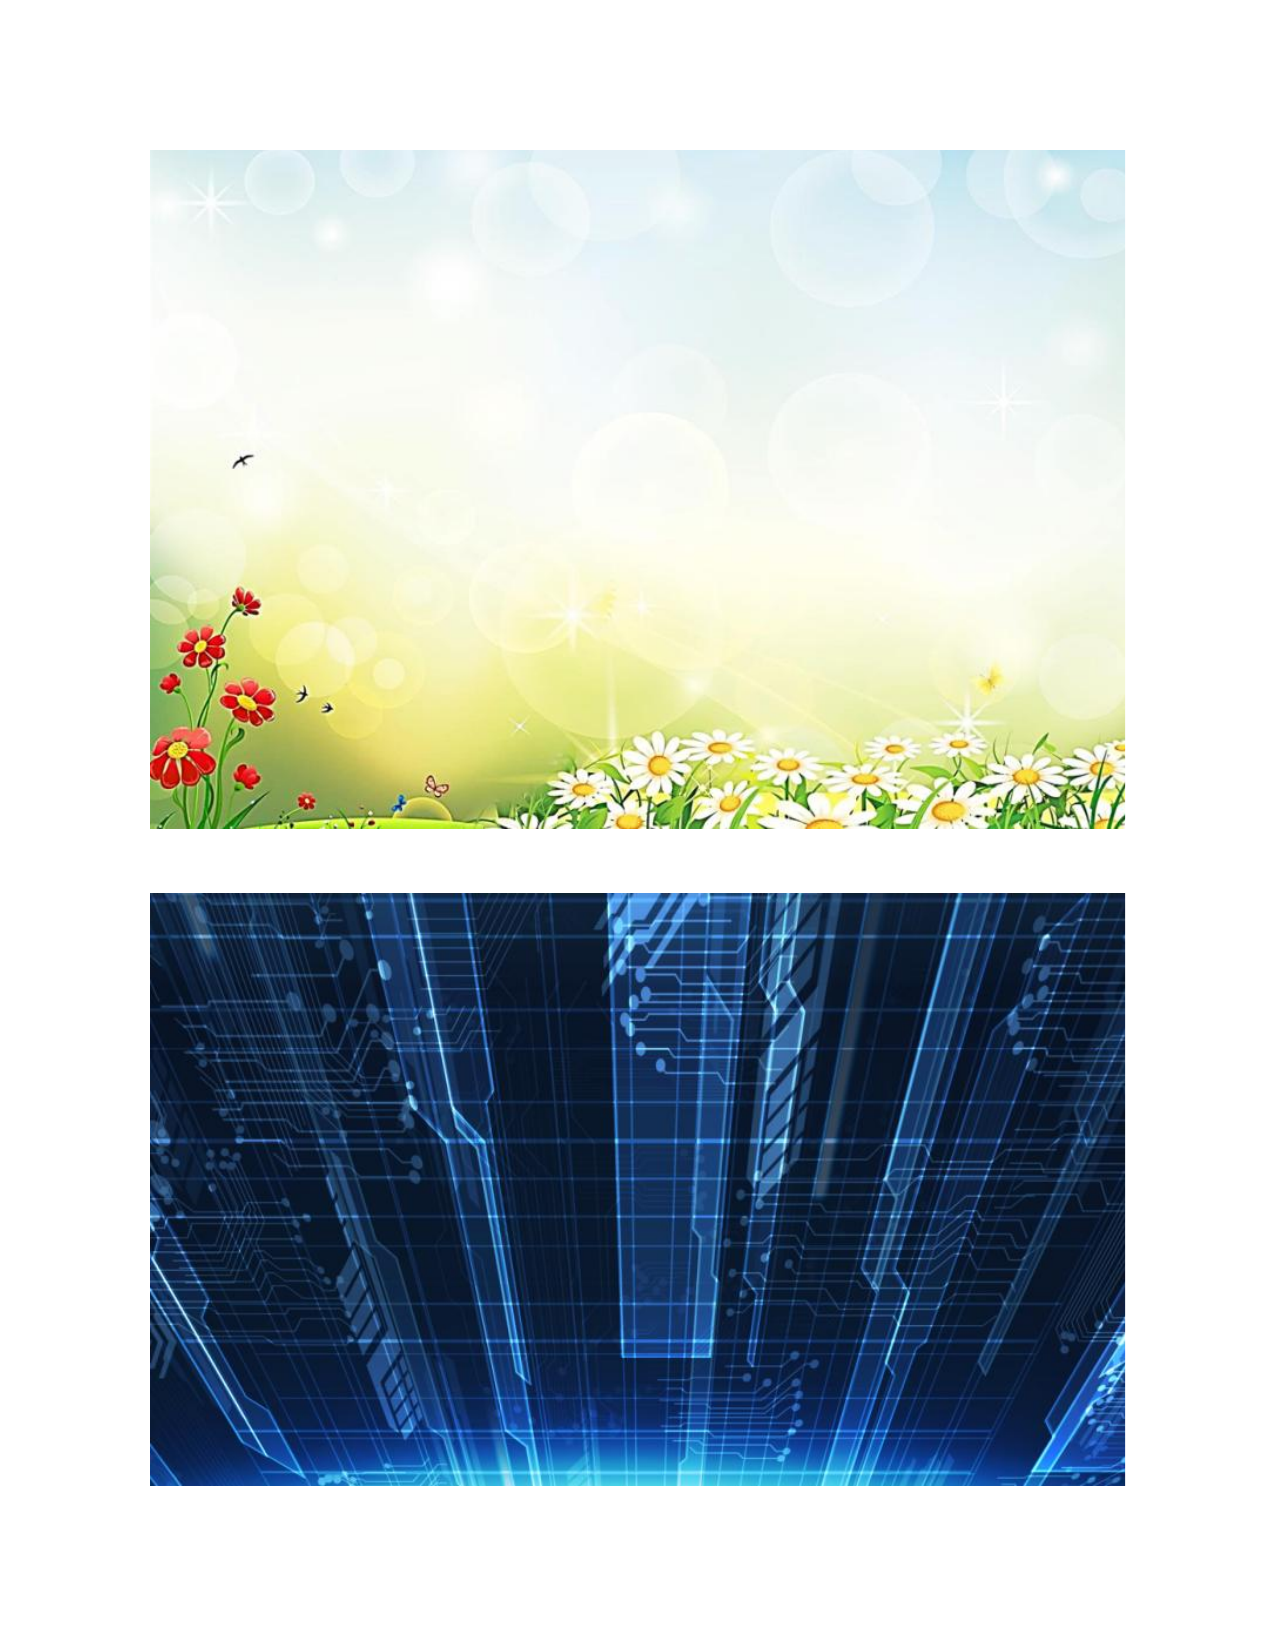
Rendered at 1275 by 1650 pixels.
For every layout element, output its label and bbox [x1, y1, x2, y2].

picture [150, 893, 1125, 1486]
picture [150, 150, 1125, 829]
